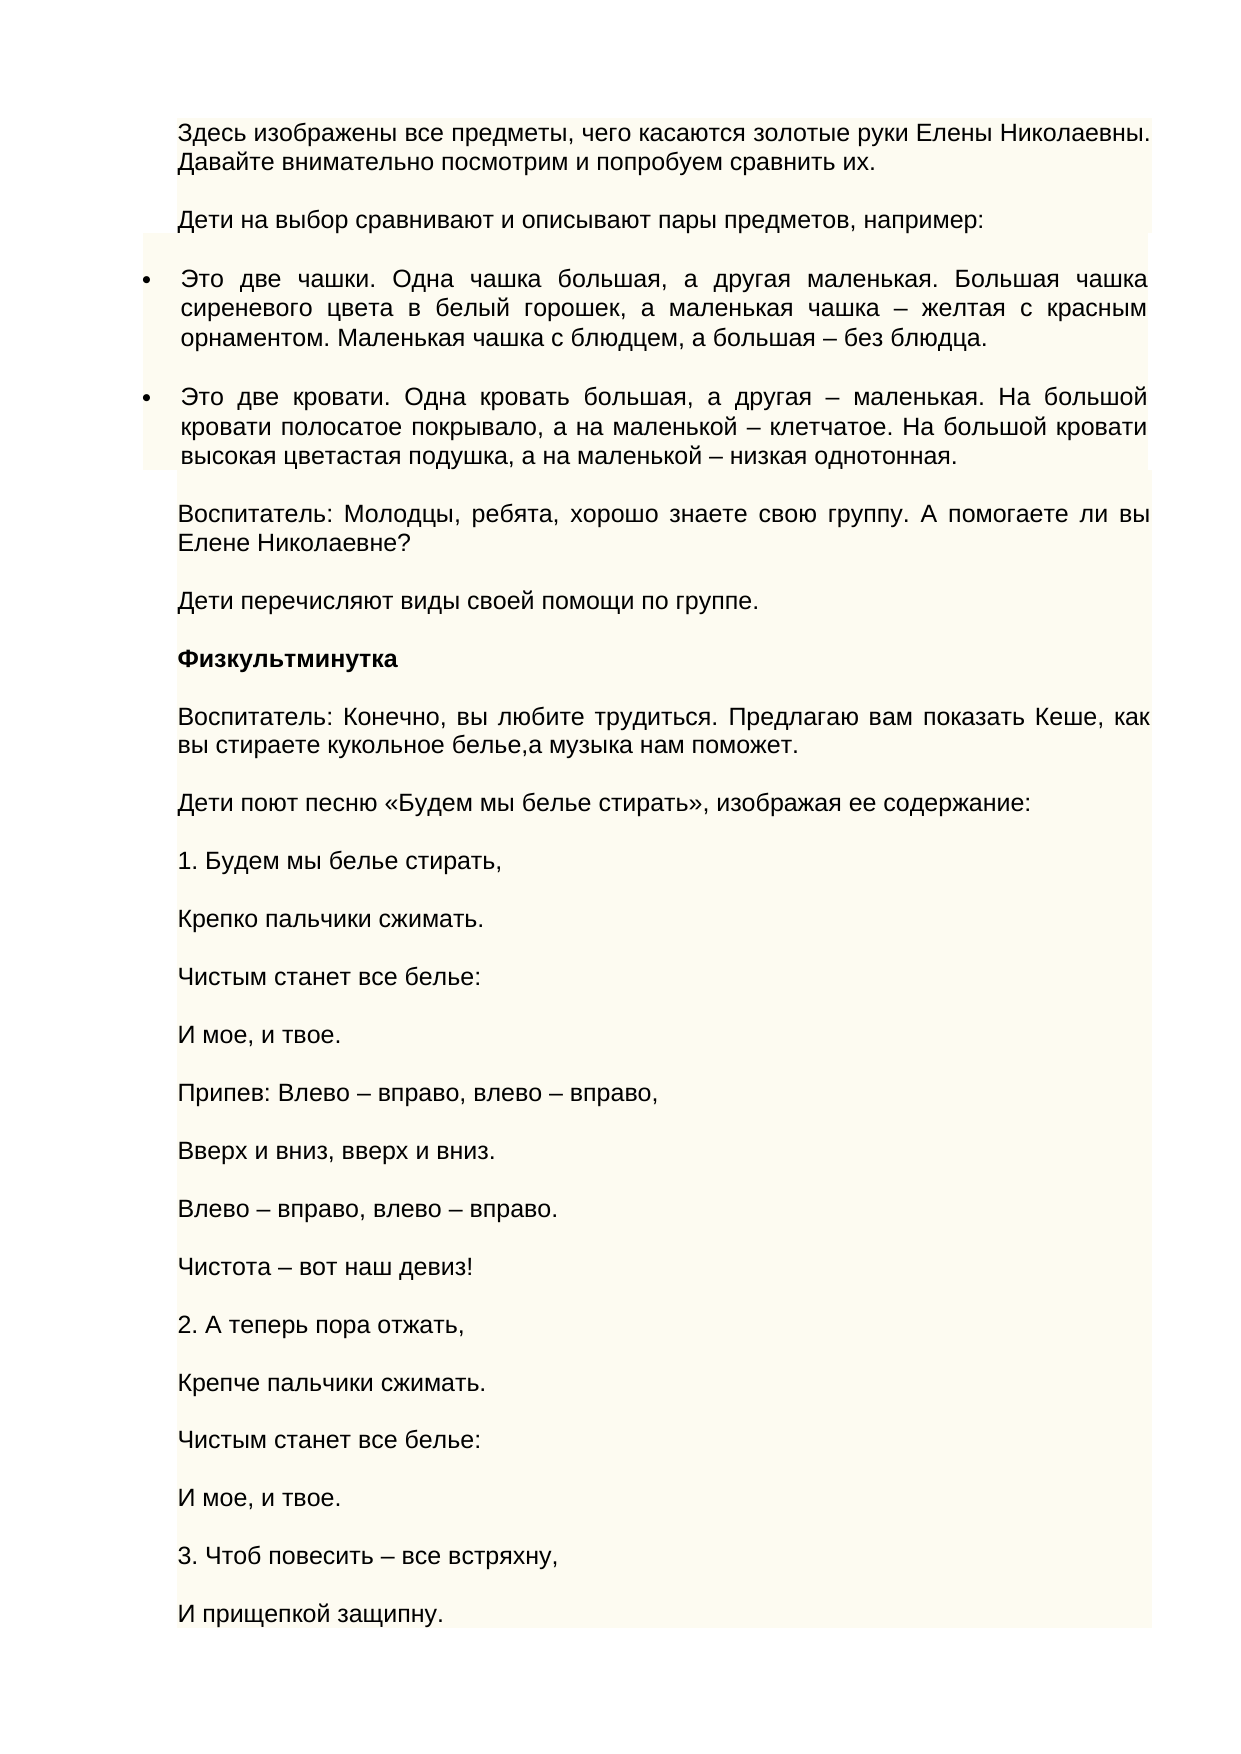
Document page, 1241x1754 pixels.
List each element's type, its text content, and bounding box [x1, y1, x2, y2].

text Вверх и вниз, вверх и вниз. [177, 1136, 1152, 1164]
text Воспитатель: Молодцы, ребята, хорошо знаете свою группу. А помогаете ли вы Елене Николаевне? [177, 499, 1152, 557]
text Дети поют песню «Будем мы белье стирать», изображая ее содержание: [177, 788, 1152, 817]
list Это две кровати. Одна кровать большая, а другая – маленькая. На большой кровати полосатое покрывало, а на маленькой – клетчатое. На большой кровати высокая цветастая подушка, а на маленькой – низкая однотонная. [143, 381, 1148, 470]
text Дети на выбор сравнивают и описывают пары предметов, например: [177, 205, 1152, 233]
text 3. Чтоб повесить – все встряхну, [177, 1541, 1152, 1570]
text Чистым станет все белье: [177, 1425, 1152, 1454]
text Влево – вправо, влево – вправо. [177, 1194, 1152, 1222]
text Физкультминутка [177, 644, 1152, 672]
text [177, 118, 1152, 176]
text И мое, и твое. [177, 1483, 1152, 1512]
text И прищепкой защипну. [177, 1599, 1152, 1628]
text Припев: Влево – вправо, влево – вправо, [177, 1078, 1152, 1107]
text Крепко пальчики сжимать. [177, 904, 1152, 933]
text И мое, и твое. [177, 1020, 1152, 1049]
text Дети перечисляют виды своей помощи по группе. [177, 586, 1152, 614]
list Это две чашки. Одна чашка большая, а другая маленькая. Большая чашка сиреневого цвета в белый горошек, а маленькая чашка – желтая с красным орнаментом. Маленькая чашка с блюдцем, а большая – без блюдца. [143, 263, 1148, 352]
text 1. Будем мы белье стирать, [177, 846, 1152, 875]
text 2. А теперь пора отжать, [177, 1309, 1152, 1338]
text Воспитатель: Конечно, вы любите трудиться. Предлагаю вам показать Кеше, как вы стираете кукольное белье,а музыка нам поможет. [177, 702, 1152, 759]
text Крепче пальчики сжимать. [177, 1367, 1152, 1396]
text Чистым станет все белье: [177, 962, 1152, 991]
text Чистота – вот наш девиз! [177, 1252, 1152, 1280]
